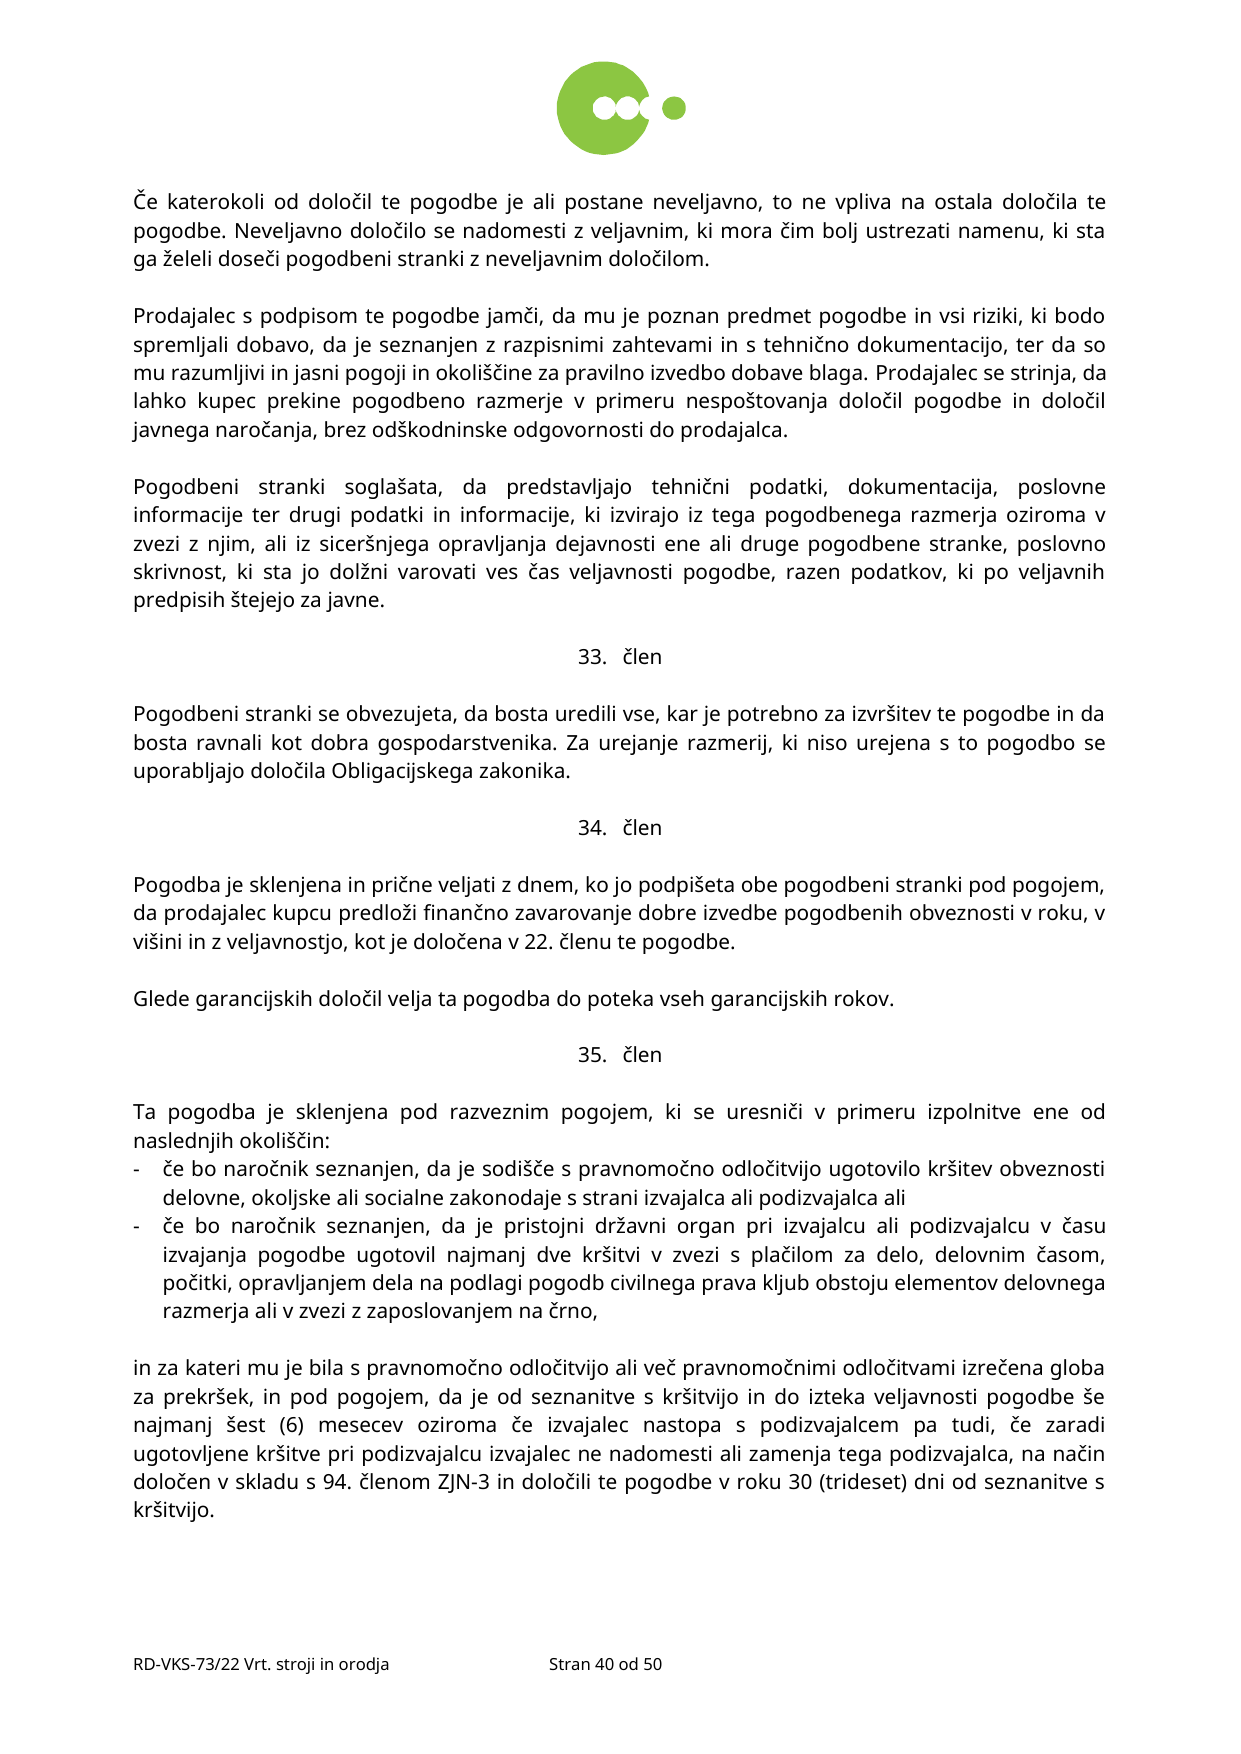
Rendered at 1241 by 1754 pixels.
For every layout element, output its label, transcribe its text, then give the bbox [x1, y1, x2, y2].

list če bo naročnik seznanjen, da je pristojni državni organ pri izvajalcu ali podizvajalcu v času izvajanja pogodbe ugotovil najmanj dve kršitvi v zvezi s plačilom za delo, delovnim časom, počitki, opravljanjem dela na podlagi pogodb civilnega prava kljub obstoju elementov delovnega razmerja ali v zvezi z zaposlovanjem na črno, [133, 1211, 1107, 1325]
text Pogodba je sklenjena in prične veljati z dnem, ko jo podpišeta obe pogodbeni stranki pod pogojem, da prodajalec kupcu predloži finančno zavarovanje dobre izvedbe pogodbenih obveznosti v roku, v višini in z veljavnostjo, kot je določena v 22. členu te pogodbe. [133, 870, 1107, 955]
list če bo naročnik seznanjen, da je sodišče s pravnomočno odločitvijo ugotovilo kršitev obveznosti delovne, okoljske ali socialne zakonodaje s strani izvajalca ali podizvajalca ali [133, 1154, 1107, 1211]
text Pogodbeni stranki soglašata, da predstavljajo tehnični podatki, dokumentacija, poslovne informacije ter drugi podatki in informacije, ki izvirajo iz tega pogodbenega razmerja oziroma v zvezi z njim, ali iz siceršnjega opravljanja dejavnosti ene ali druge pogodbene stranke, poslovno skrivnost, ki sta jo dolžni varovati ves čas veljavnosti pogodbe, razen podatkov, ki po veljavnih predpisih štejejo za javne. [133, 472, 1107, 614]
text Če katerokoli od določil te pogodbe je ali postane neveljavno, to ne vpliva na ostala določila te pogodbe. Neveljavno določilo se nadomesti z veljavnim, ki mora čim bolj ustrezati namenu, ki sta ga želeli doseči pogodbeni stranki z neveljavnim določilom. [133, 187, 1107, 273]
text in za kateri mu je bila s pravnomočno odločitvijo ali več pravnomočnimi odločitvami izrečena globa za prekršek, in pod pogojem, da je od seznanitve s kršitvijo in do izteka veljavnosti pogodbe še najmanj šest (6) mesecev oziroma če izvajalec nastopa s podizvajalcem pa tudi, če zaradi ugotovljene kršitve pri podizvajalcu izvajalec ne nadomesti ali zamenja tega podizvajalca, na način določen v skladu s 94. členom ZJN-3 in določili te pogodbe v roku 30 (trideset) dni od seznanitve s kršitvijo. [133, 1353, 1107, 1524]
list člen [133, 1041, 1107, 1069]
text Glede garancijskih določil velja ta pogodba do poteka vseh garancijskih rokov. [133, 984, 1107, 1012]
text Pogodbeni stranki se obvezujeta, da bosta uredili vse, kar je potrebno za izvršitev te pogodbe in da bosta ravnali kot dobra gospodarstvenika. Za urejanje razmerij, ki niso urejena s to pogodbo se uporabljajo določila Obligacijskega zakonika. [133, 699, 1107, 785]
text Prodajalec s podpisom te pogodbe jamči, da mu je poznan predmet pogodbe in vsi riziki, ki bodo spremljali dobavo, da je seznanjen z razpisnimi zahtevami in s tehnično dokumentacijo, ter da so mu razumljivi in jasni pogoji in okoliščine za pravilno izvedbo dobave blaga. Prodajalec se strinja, da lahko kupec prekine pogodbeno razmerje v primeru nespoštovanja določil pogodbe in določil javnega naročanja, brez odškodninske odgovornosti do prodajalca. [133, 301, 1107, 443]
list člen [133, 642, 1107, 671]
text Ta pogodba je sklenjena pod razveznim pogojem, ki se uresniči v primeru izpolnitve ene od naslednjih okoliščin: [133, 1097, 1107, 1154]
list člen [133, 813, 1107, 842]
